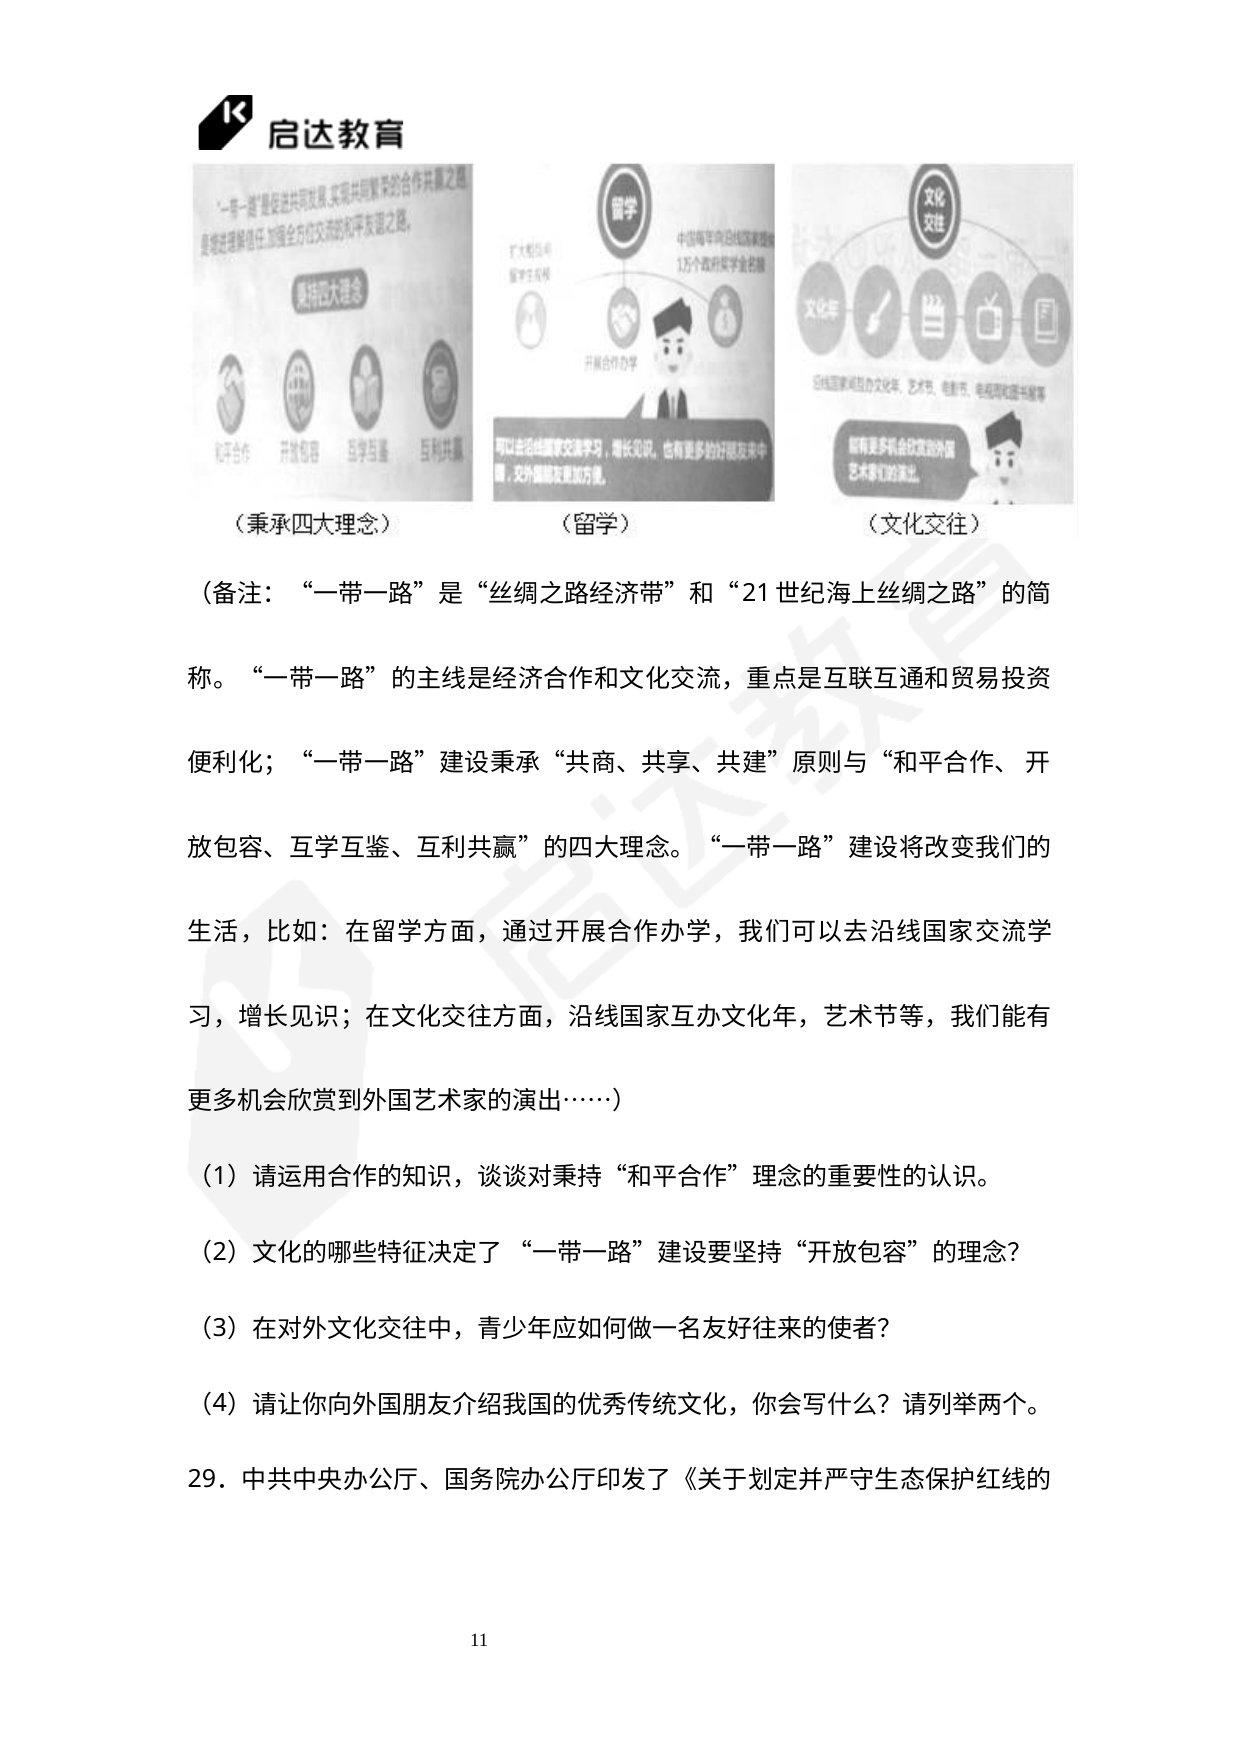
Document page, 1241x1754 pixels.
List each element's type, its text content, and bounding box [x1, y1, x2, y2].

text （2）文化的哪些特征决定了 “一带一路”建设要坚持“开放包容”的理念？ [187, 1218, 1053, 1283]
text （3）在对外文化交往中，青少年应如何做一名友好往来的使者？ [187, 1294, 1053, 1359]
picture [187, 162, 1078, 538]
picture [198, 95, 404, 150]
text （备注：“一带一路”是“丝绸之路经济带”和“21世纪海上丝绸之路”的简称。“一带一路”的主线是经济合作和文化交流，重点是互联互通和贸易投资便利化；“一带一路”建设秉承“共商、共享、共建”原则与“和平合作、 开放包容、互学互鉴、互利共赢”的四大理念。“一带一路”建设将改变我们的生活，比如：在留学方面，通过开展合作办学，我们可以去沿线国家交流学习，增长见识；在文化交往方面，沿线国家互办文化年，艺术节等，我们能有更多机会欣赏到外国艺术家的演出……） [187, 559, 1053, 1131]
text （1）请运用合作的知识，谈谈对秉持“和平合作”理念的重要性的认识。 [187, 1142, 1053, 1207]
text （4）请让你向外国朋友介绍我国的优秀传统文化，你会写什么？请列举两个。 [187, 1370, 1053, 1435]
